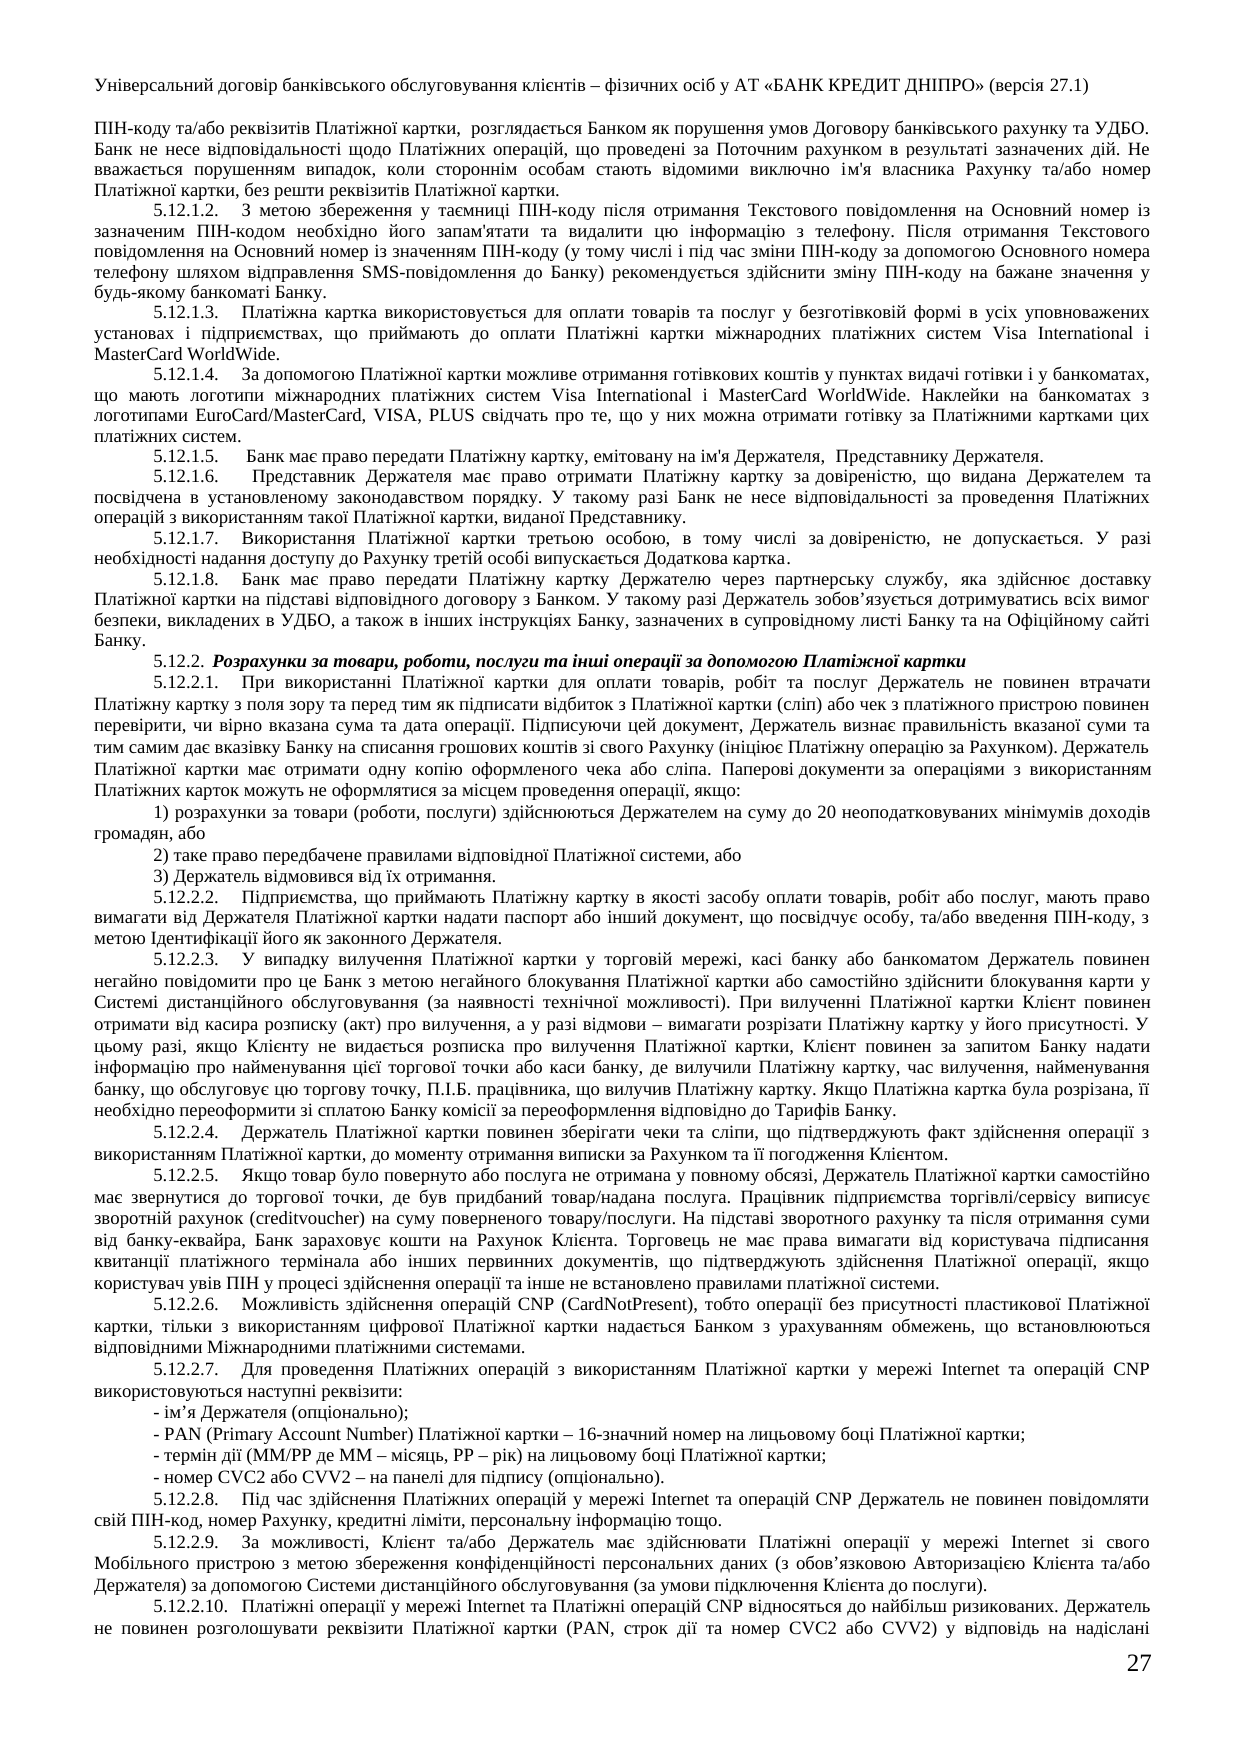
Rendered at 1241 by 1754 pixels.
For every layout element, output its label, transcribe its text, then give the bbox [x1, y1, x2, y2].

list Банк має право передати Платіжну картку Держателю через партнерську службу, яка здійснює доставку Платіжної картки на підставі відповідного договору з Банком. У такому разі Держатель зобов’язується дотримуватись всіх вимог безпеки, викладених в УДБО, а також в інших інструкціях Банку, зазначених в супровідному листі Банку та на Офіційному сайті Банку. [94, 569, 1152, 651]
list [94, 118, 1152, 200]
text - PAN (Primary Account Number) Платіжної картки – 16-значний номер на лицьовому боці Платіжної картки; [94, 1423, 1152, 1444]
list Можливість здійснення операцій CNP (CardNotPresent), тобто операції без присутності пластикової Платіжної картки, тільки з використанням цифрової Платіжної картки надається Банком з урахуванням обмежень, що встановлюються відповідними Міжнародними платіжними системами. [94, 1293, 1152, 1358]
list З метою збереження у таємниці ПІН-коду після отримання Текстового повідомлення на Основний номер із зазначеним ПІН-кодом необхідно його запам'ятати та видалити цю інформацію з телефону. Після отримання Текстового повідомлення на Основний номер із значенням ПІН-коду (у тому числі і під час зміни ПІН-коду за допомогою Основного номера телефону шляхом відправлення SMS-повідомлення до Банку) рекомендується здійснити зміну ПІН-коду на бажане значення у будь-якому банкоматі Банку. [94, 200, 1152, 303]
list Банк має право передати Платіжну картку, емітовану на ім'я Держателя, Представнику Держателя. [94, 446, 1152, 466]
list Платіжна картка використовується для оплати товарів та послуг у безготівковій формі в усіх уповноважених установах і підприємствах, що приймають до оплати Платіжні картки міжнародних платіжних систем Visa International і MasterCard WorldWide. [94, 303, 1152, 364]
list Використання Платіжної картки третьою особою, в тому числі за довіреністю, не допускається. У разі необхідності надання доступу до Рахунку третій особі випускається Додаткова картка. [94, 528, 1152, 569]
list За допомогою Платіжної картки можливе отримання готівкових коштів у пунктах видачі готівки і у банкоматах, що мають логотипи міжнародних платіжних систем Visa International і MasterCard WorldWide. Наклейки на банкоматах з логотипами EuroCard/MasterCard, VISA, PLUS свідчать про те, що у них можна отримати готівку за Платіжними картками цих платіжних систем. [94, 364, 1152, 446]
text - ім’я Держателя (опціонально); [94, 1401, 1152, 1423]
list При використанні Платіжної картки для оплати товарів, робіт та послуг Держатель не повинен втрачати Платіжну картку з поля зору та перед тим як підписати відбиток з Платіжної картки (сліп) або чек з платіжного пристрою повинен перевірити, чи вірно вказана сума та дата операції. Підписуючи цей документ, Держатель визнає правильність вказаної суми та тим самим дає вказівку Банку на списання грошових коштів зі свого Рахунку (ініціює Платіжну операцію за Рахунком). Держатель Платіжної картки має отримати одну копію оформленого чека або сліпа. Паперові документи за операціями з використанням Платіжних карток можуть не оформлятися за місцем проведення операції, якщо: [94, 671, 1152, 801]
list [94, 1595, 1152, 1638]
list У випадку вилучення Платіжної картки у торговій мережі, касі банку або банкоматом Держатель повинен негайно повідомити про це Банк з метою негайного блокування Платіжної картки або самостійно здійснити блокування карти у Системі дистанційного обслуговування (за наявності технічної можливості). При вилученні Платіжної картки Клієнт повинен отримати від касира розписку (акт) про вилучення, а у разі відмови – вимагати розрізати Платіжну картку у його присутності. У цьому разі, якщо Клієнту не видається розписка про вилучення Платіжної картки, Клієнт повинен за запитом Банку надати інформацію про найменування цієї торгової точки або каси банку, де вилучили Платіжну картку, час вилучення, найменування банку, що обслуговує цю торгову точку, П.І.Б. працівника, що вилучив Платіжну картку. Якщо Платіжна картка була розрізана, її необхідно переоформити зі сплатою Банку комісії за переоформлення відповідно до Тарифів Банку. [94, 948, 1152, 1121]
list Підприємства, що приймають Платіжну картку в якості засобу оплати товарів, робіт або послуг, мають право вимагати від Держателя Платіжної картки надати паспорт або інший документ, що посвідчує особу, та/або введення ПІН-коду, з метою Ідентифікації його як законного Держателя. [94, 887, 1152, 948]
text 1) розрахунки за товари (роботи, послуги) здійснюються Держателем на суму до 20 неоподатковуваних мінімумів доходів громадян, або [94, 801, 1152, 844]
list За можливості, Клієнт та/або Держатель має здійснювати Платіжні операції у мережі Internet зі свого Мобільного пристрою з метою збереження конфіденційності персональних даних (з обов’язковою Авторизацією Клієнта та/або Держателя) за допомогою Системи дистанційного обслуговування (за умови підключення Клієнта до послуги). [94, 1531, 1152, 1595]
list Для проведення Платіжних операцій з використанням Платіжної картки у мережі Internet та операцій CNP використовуються наступні реквізити: [94, 1358, 1152, 1401]
list Під час здійснення Платіжних операцій у мережі Internet та операцій CNP Держатель не повинен повідомляти свій ПІН-код, номер Рахунку, кредитні ліміти, персональну інформацію тощо. [94, 1487, 1152, 1531]
text 2) таке право передбачене правилами відповідної Платіжної системи, або [94, 844, 1152, 865]
text 3) Держатель відмовився від їх отримання. [94, 865, 1152, 887]
text - термін дії (ММ/РР де ММ – місяць, РР – рік) на лицьовому боці Платіжної картки; [94, 1444, 1152, 1466]
list Представник Держателя має право отримати Платіжну картку за довіреністю, що видана Держателем та посвідчена в установленому законодавством порядку. У такому разі Банк не несе відповідальності за проведення Платіжних операцій з використанням такої Платіжної картки, виданої Представнику. [94, 466, 1152, 528]
text - номер CVC2 або CVV2 – на панелі для підпису (опціонально). [94, 1466, 1152, 1487]
list Якщо товар було повернуто або послуга не отримана у повному обсязі, Держатель Платіжної картки самостійно має звернутися до торгової точки, де був придбаний товар/надана послуга. Працівник підприємства торгівлі/сервісу виписує зворотній рахунок (creditvoucher) на суму поверненого товару/послуги. На підставі зворотного рахунку та після отримання суми від банку-еквайра, Банк зараховує кошти на Рахунок Клієнта. Торговець не має права вимагати від користувача підписання квитанції платіжного термінала або інших первинних документів, що підтверджують здійснення Платіжної операції, якщо користувач увів ПІН у процесі здійснення операції та інше не встановлено правилами платіжної системи. [94, 1164, 1152, 1293]
list Держатель Платіжної картки повинен зберігати чеки та сліпи, що підтверджують факт здійснення операції з використанням Платіжної картки, до моменту отримання виписки за Рахунком та її погодження Клієнтом. [94, 1121, 1152, 1164]
list Розрахунки за товари, роботи, послуги та інші операції за допомогою Платіжної картки [94, 651, 1152, 671]
